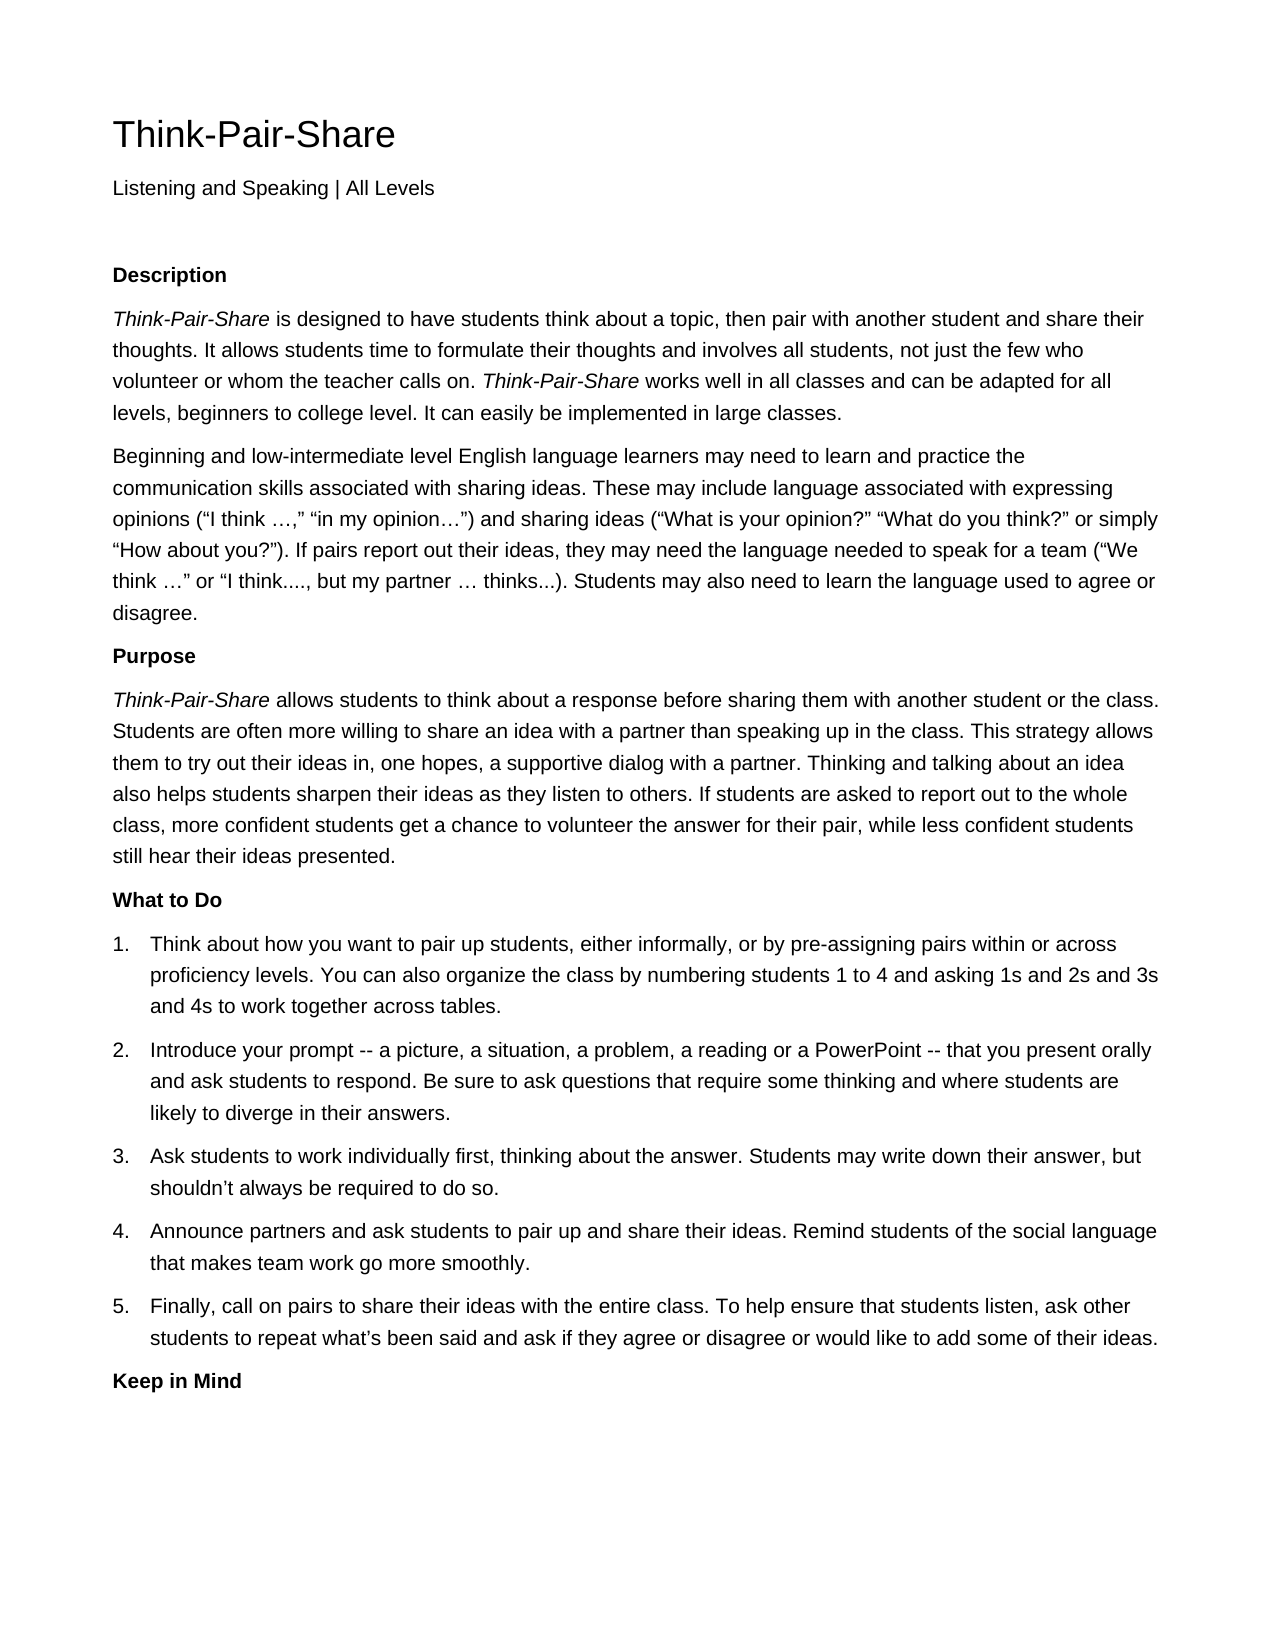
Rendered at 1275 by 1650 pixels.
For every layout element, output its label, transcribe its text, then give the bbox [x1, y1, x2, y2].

text Listening and Speaking | All Levels [112, 168, 1162, 199]
list Think about how you want to pair up students, either informally, or by pre-assigning pairs within or across proficiency levels. You can also organize the class by numbering students 1 to 4 and asking 1s and 2s and 3s and 4s to work together across tables. [112, 924, 1162, 1018]
text Think-Pair-Share allows students to think about a response before sharing them with another student or the class. Students are often more willing to share an idea with a partner than speaking up in the class. This strategy allows them to try out their ideas in, one hopes, a supportive dialog with a partner. Thinking and talking about an idea also helps students sharpen their ideas as they listen to others. If students are asked to report out to the whole class, more confident students get a chance to volunteer the answer for their pair, while less confident students still hear their ideas presented. [112, 681, 1162, 868]
list Ask students to work individually first, thinking about the answer. Students may write down their answer, but shouldn’t always be required to do so. [112, 1137, 1162, 1199]
list Finally, call on pairs to share their ideas with the entire class. To help ensure that students listen, ask other students to repeat what’s been said and ask if they agree or disagree or would like to add some of their ideas. [112, 1287, 1162, 1349]
text What to Do [112, 881, 1162, 912]
text Beginning and low-intermediate level English language learners may need to learn and practice the communication skills associated with sharing ideas. These may include language associated with expressing opinions (“I think …,” “in my opinion…”) and sharing ideas (“What is your opinion?” “What do you think?” or simply “How about you?”). If pairs report out their ideas, they may need the language needed to speak for a team (“We think …” or “I think...., but my partner … thinks...). Students may also need to learn the language used to agree or disagree. [112, 437, 1162, 624]
list Introduce your prompt -- a picture, a situation, a problem, a reading or a PowerPoint -- that you present orally and ask students to respond. Be sure to ask questions that require some thinking and where students are likely to diverge in their answers. [112, 1031, 1162, 1124]
text Keep in Mind [112, 1362, 1162, 1393]
text Think-Pair-Share is designed to have students think about a topic, then pair with another student and share their thoughts. It allows students time to formulate their thoughts and involves all students, not just the few who volunteer or whom the teacher calls on. Think-Pair-Share works well in all classes and can be adapted for all levels, beginners to college level. It can easily be implemented in large classes. [112, 299, 1162, 424]
text Description [112, 256, 1162, 287]
text Think-Pair-Share [112, 112, 1162, 156]
text Purpose [112, 637, 1162, 668]
list Announce partners and ask students to pair up and share their ideas. Remind students of the social language that makes team work go more smoothly. [112, 1212, 1162, 1274]
